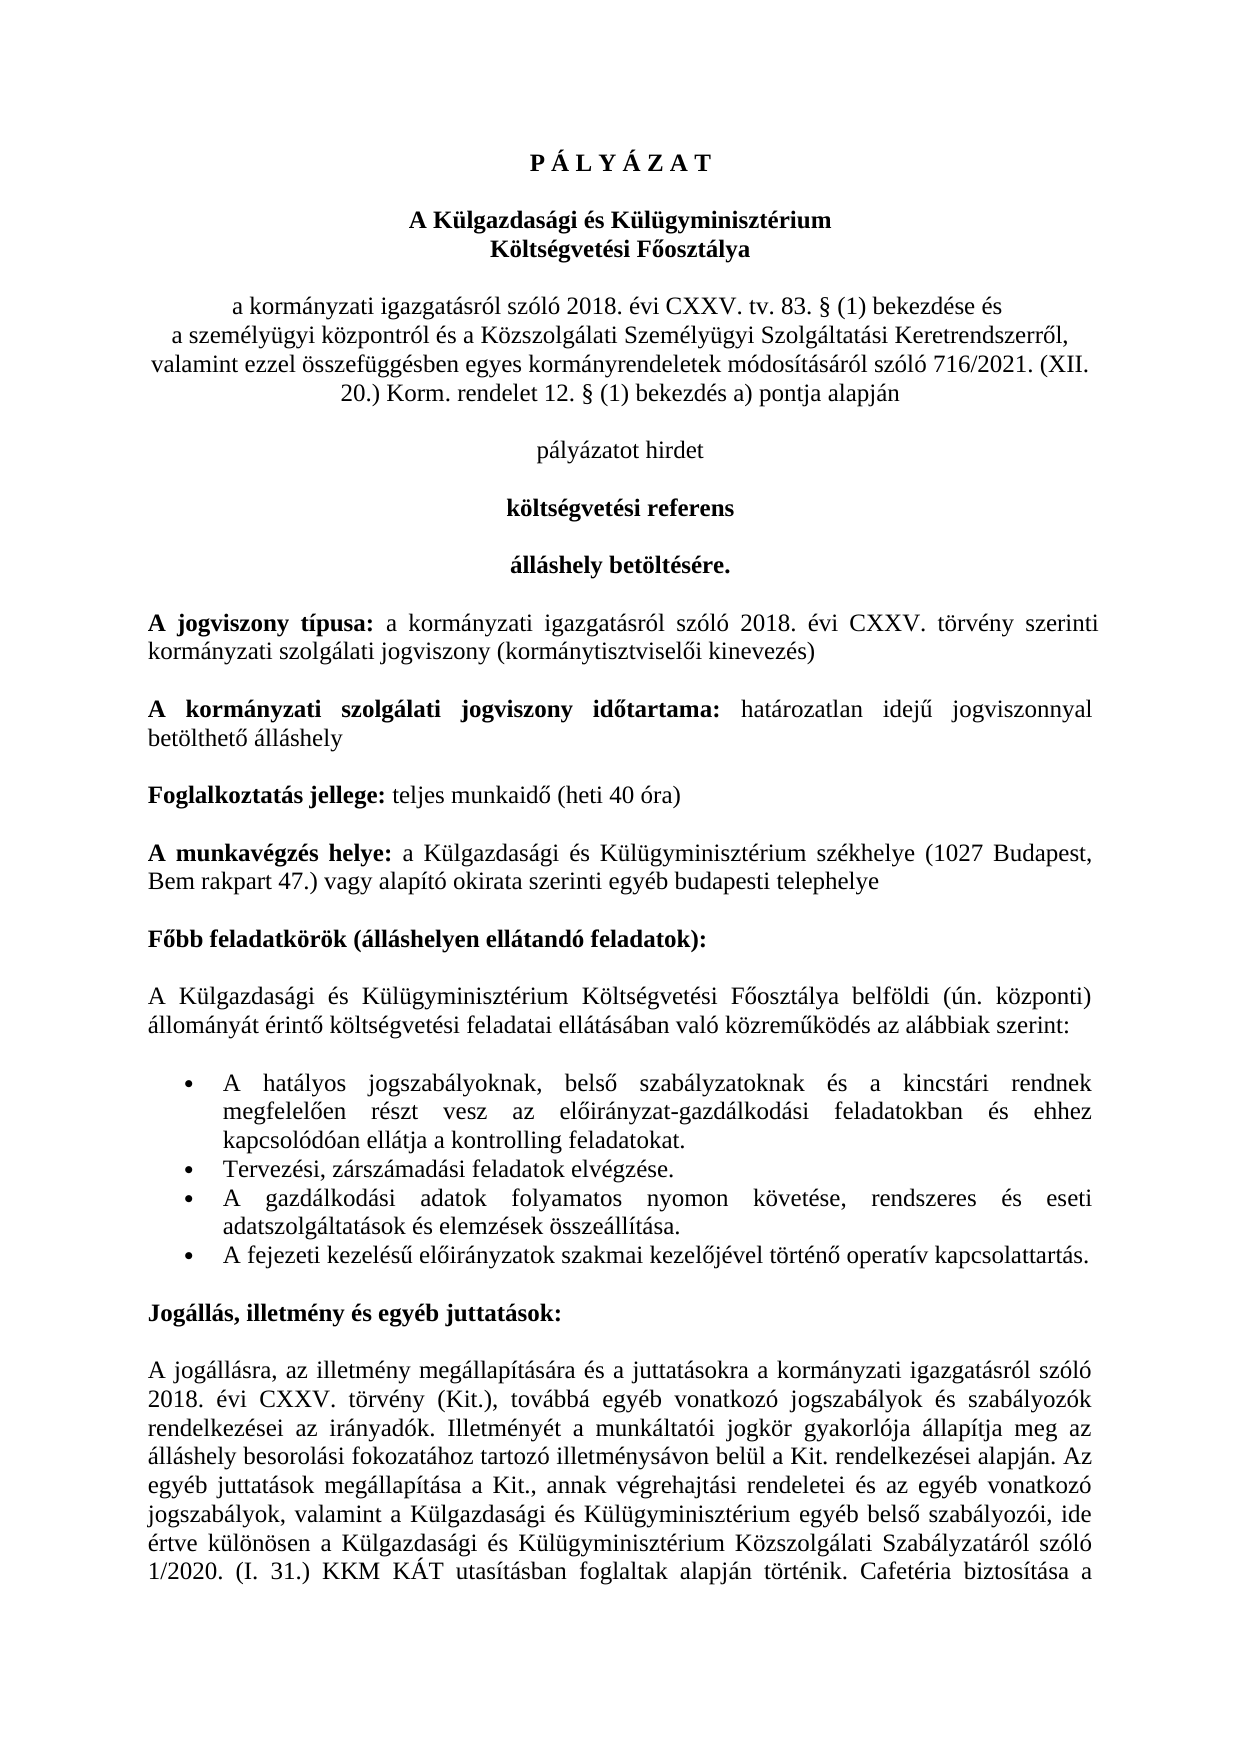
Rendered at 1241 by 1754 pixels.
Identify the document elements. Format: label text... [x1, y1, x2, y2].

text álláshely betöltésére. [148, 550, 1093, 579]
text A munkavégzés helye: a Külgazdasági és Külügyminisztérium székhelye (1027 Budapest, Bem rakpart 47.) vagy alapító okirata szerinti egyéb budapesti telephelye [148, 838, 1093, 895]
text Jogállás, illetmény és egyéb juttatások: [148, 1298, 1093, 1326]
text A kormányzati szolgálati jogviszony időtartama: határozatlan idejű jogviszonnyal betölthető álláshely [148, 694, 1093, 751]
list Tervezési, zárszámadási feladatok elvégzése. [185, 1154, 1093, 1183]
text A Külgazdasági és Külügyminisztérium [148, 205, 1093, 234]
text A Külgazdasági és Külügyminisztérium Költségvetési Főosztálya belföldi (ún. központi) állományát érintő költségvetési feladatai ellátásában való közreműködés az alábbiak szerint: [148, 981, 1093, 1039]
text Főbb feladatkörök (álláshelyen ellátandó feladatok): [148, 924, 1093, 953]
list A fejezeti kezelésű előirányzatok szakmai kezelőjével történő operatív kapcsolattartás. [185, 1240, 1093, 1269]
text A jogviszony típusa: a kormányzati igazgatásról szóló 2018. évi CXXV. törvény szerinti kormányzati szolgálati jogviszony (kormánytisztviselői kinevezés) [148, 608, 1100, 665]
list A gazdálkodási adatok folyamatos nyomon követése, rendszeres és eseti adatszolgáltatások és elemzések összeállítása. [185, 1183, 1093, 1240]
text Foglalkoztatás jellege: teljes munkaidő (heti 40 óra) [148, 780, 1093, 809]
text költségvetési referens [148, 493, 1093, 521]
text P Á L Y Á Z A T [148, 148, 1093, 176]
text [148, 1355, 1093, 1585]
text pályázatot hirdet [148, 435, 1093, 464]
list A hatályos jogszabályoknak, belső szabályzatoknak és a kincstári rendnek megfelelően részt vesz az előirányzat-gazdálkodási feladatokban és ehhez kapcsolódóan ellátja a kontrolling feladatokat. [185, 1068, 1093, 1154]
text a kormányzati igazgatásról szóló 2018. évi CXXV. tv. 83. § (1) bekezdése és a személyügyi központról és a Közszolgálati Személyügyi Szolgáltatási Keretrendszerről, valamint ezzel összefüggésben egyes kormányrendeletek módosításáról szóló 716/2021. (XII. 20.) Korm. rendelet 12. § (1) bekezdés a) pontja alapján [148, 291, 1093, 406]
text Költségvetési Főosztálya [148, 234, 1093, 263]
